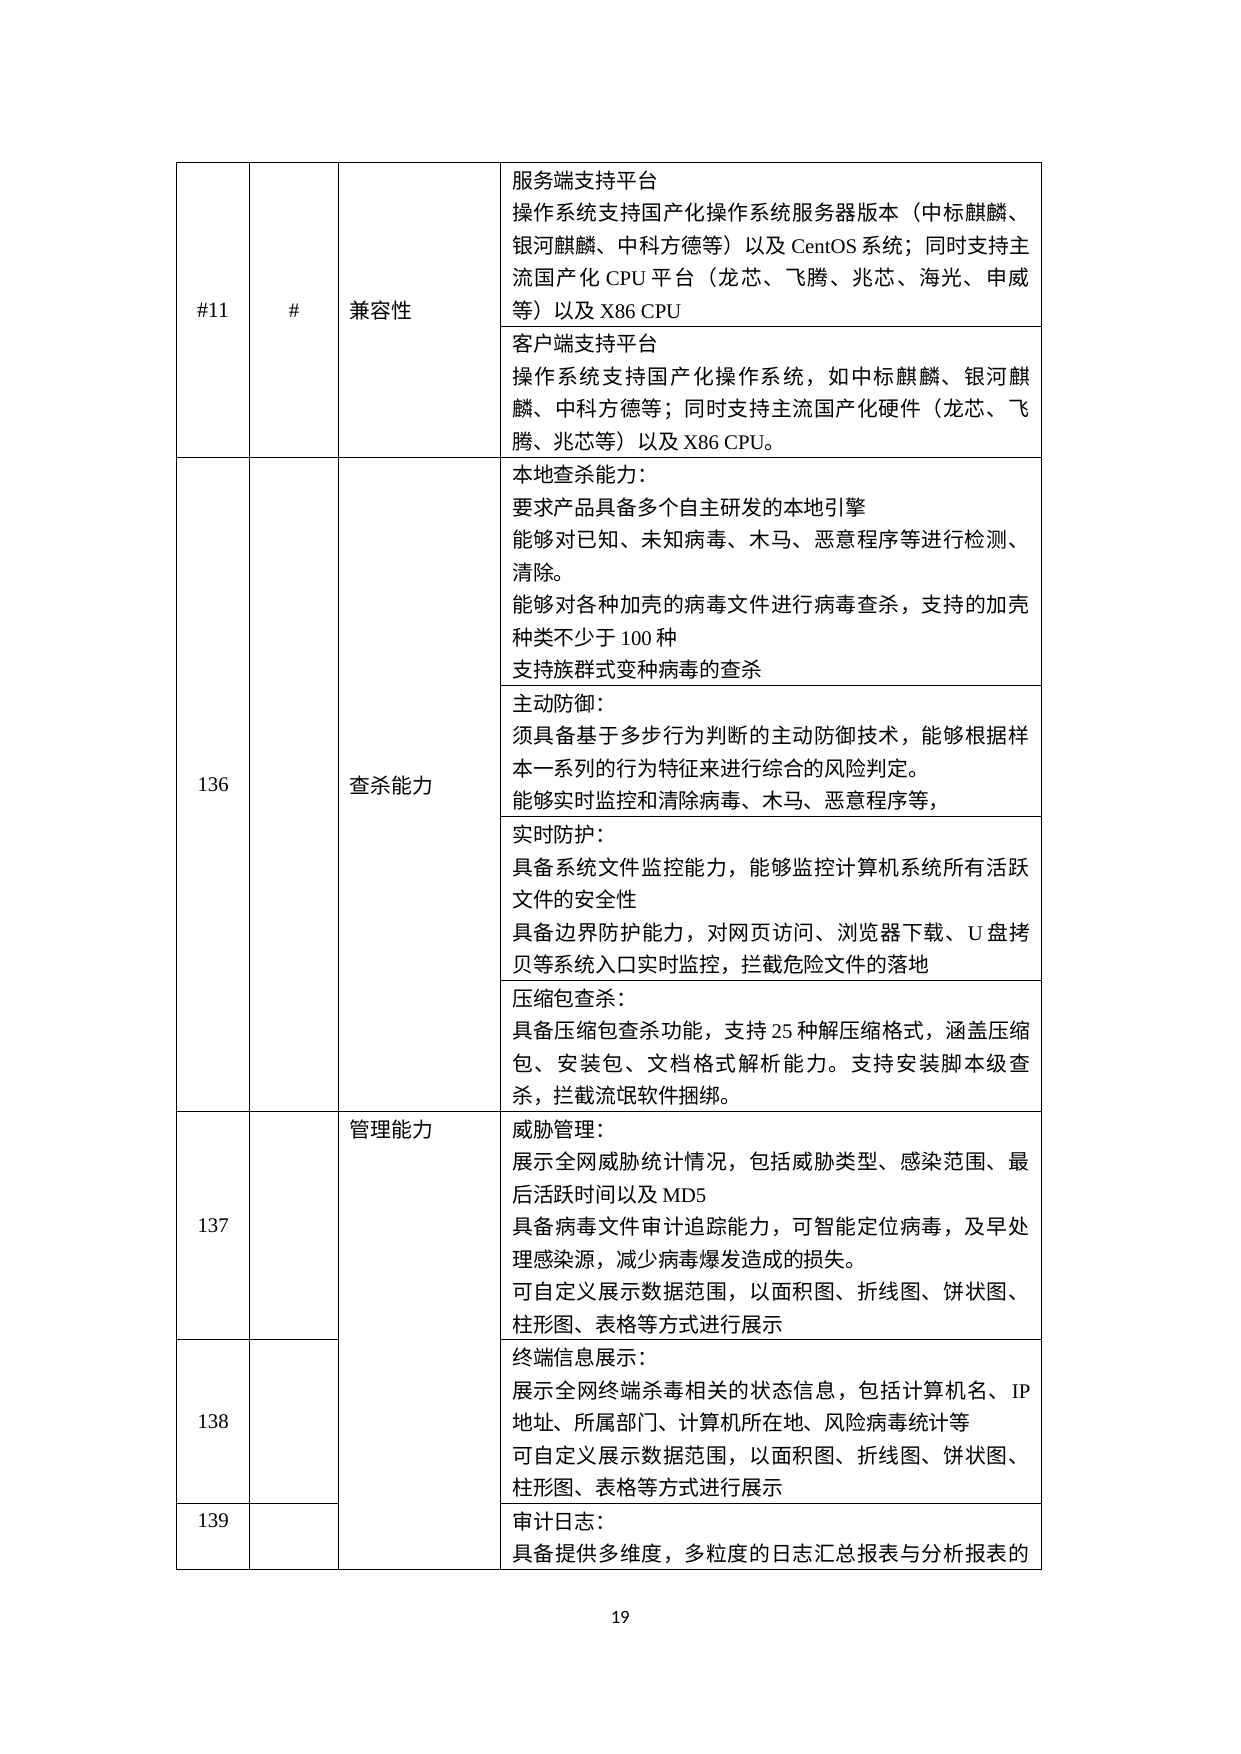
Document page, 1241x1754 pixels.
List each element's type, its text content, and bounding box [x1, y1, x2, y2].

table_cell 兼容性 [339, 163, 500, 457]
table_cell [250, 458, 338, 1111]
table_cell 137 [177, 1112, 249, 1339]
table_cell 实时防护： 具备系统文件监控能力，能够监控计算机系统所有活跃文件的安全性 具备边界防护能力，对网页访问、浏览器下载、U盘拷贝等系统入口实时监控，拦截危险文件的落地 [501, 817, 1041, 980]
table_cell 服务端支持平台 操作系统支持国产化操作系统服务器版本（中标麒麟、银河麒麟、中科方德等）以及CentOS系统；同时支持主流国产化CPU平台（龙芯、飞腾、兆芯、海光、申威等）以及X86 CPU [501, 163, 1041, 326]
table_cell 139 [177, 1504, 249, 1569]
table_cell 威胁管理： 展示全网威胁统计情况，包括威胁类型、感染范围、最后活跃时间以及MD5 具备病毒文件审计追踪能力，可智能定位病毒，及早处理感染源，减少病毒爆发造成的损失。 可自定义展示数据范围，以面积图、折线图、饼状图、柱形图、表格等方式进行展示 [501, 1112, 1041, 1339]
table_cell #11 [177, 163, 249, 457]
table_cell 客户端支持平台 操作系统支持国产化操作系统，如中标麒麟、银河麒麟、中科方德等；同时支持主流国产化硬件（龙芯、飞腾、兆芯等）以及X86 CPU。 [501, 327, 1041, 457]
table_cell 压缩包查杀： 具备压缩包查杀功能，支持25种解压缩格式，涵盖压缩包、安装包、文档格式解析能力。支持安装脚本级查杀，拦截流氓软件捆绑。 [501, 981, 1041, 1111]
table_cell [501, 1504, 1041, 1569]
table_cell [250, 1340, 338, 1503]
table_cell 查杀能力 [339, 458, 500, 1111]
table_cell [250, 1504, 338, 1569]
table_cell # [250, 163, 338, 457]
table_cell 136 [177, 458, 249, 1111]
table_cell 终端信息展示： 展示全网终端杀毒相关的状态信息，包括计算机名、IP地址、所属部门、计算机所在地、风险病毒统计等 可自定义展示数据范围，以面积图、折线图、饼状图、柱形图、表格等方式进行展示 [501, 1340, 1041, 1503]
table_cell 138 [177, 1340, 249, 1503]
table_cell 主动防御： 须具备基于多步行为判断的主动防御技术，能够根据样本一系列的行为特征来进行综合的风险判定。 能够实时监控和清除病毒、木马、恶意程序等， [501, 686, 1041, 816]
table_cell [250, 1112, 338, 1339]
table_cell 本地查杀能力： 要求产品具备多个自主研发的本地引擎 能够对已知、未知病毒、木马、恶意程序等进行检测、清除。 能够对各种加壳的病毒文件进行病毒查杀，支持的加壳种类不少于100种 支持族群式变种病毒的查杀 [501, 458, 1041, 685]
table_cell 管理能力 [339, 1112, 500, 1569]
